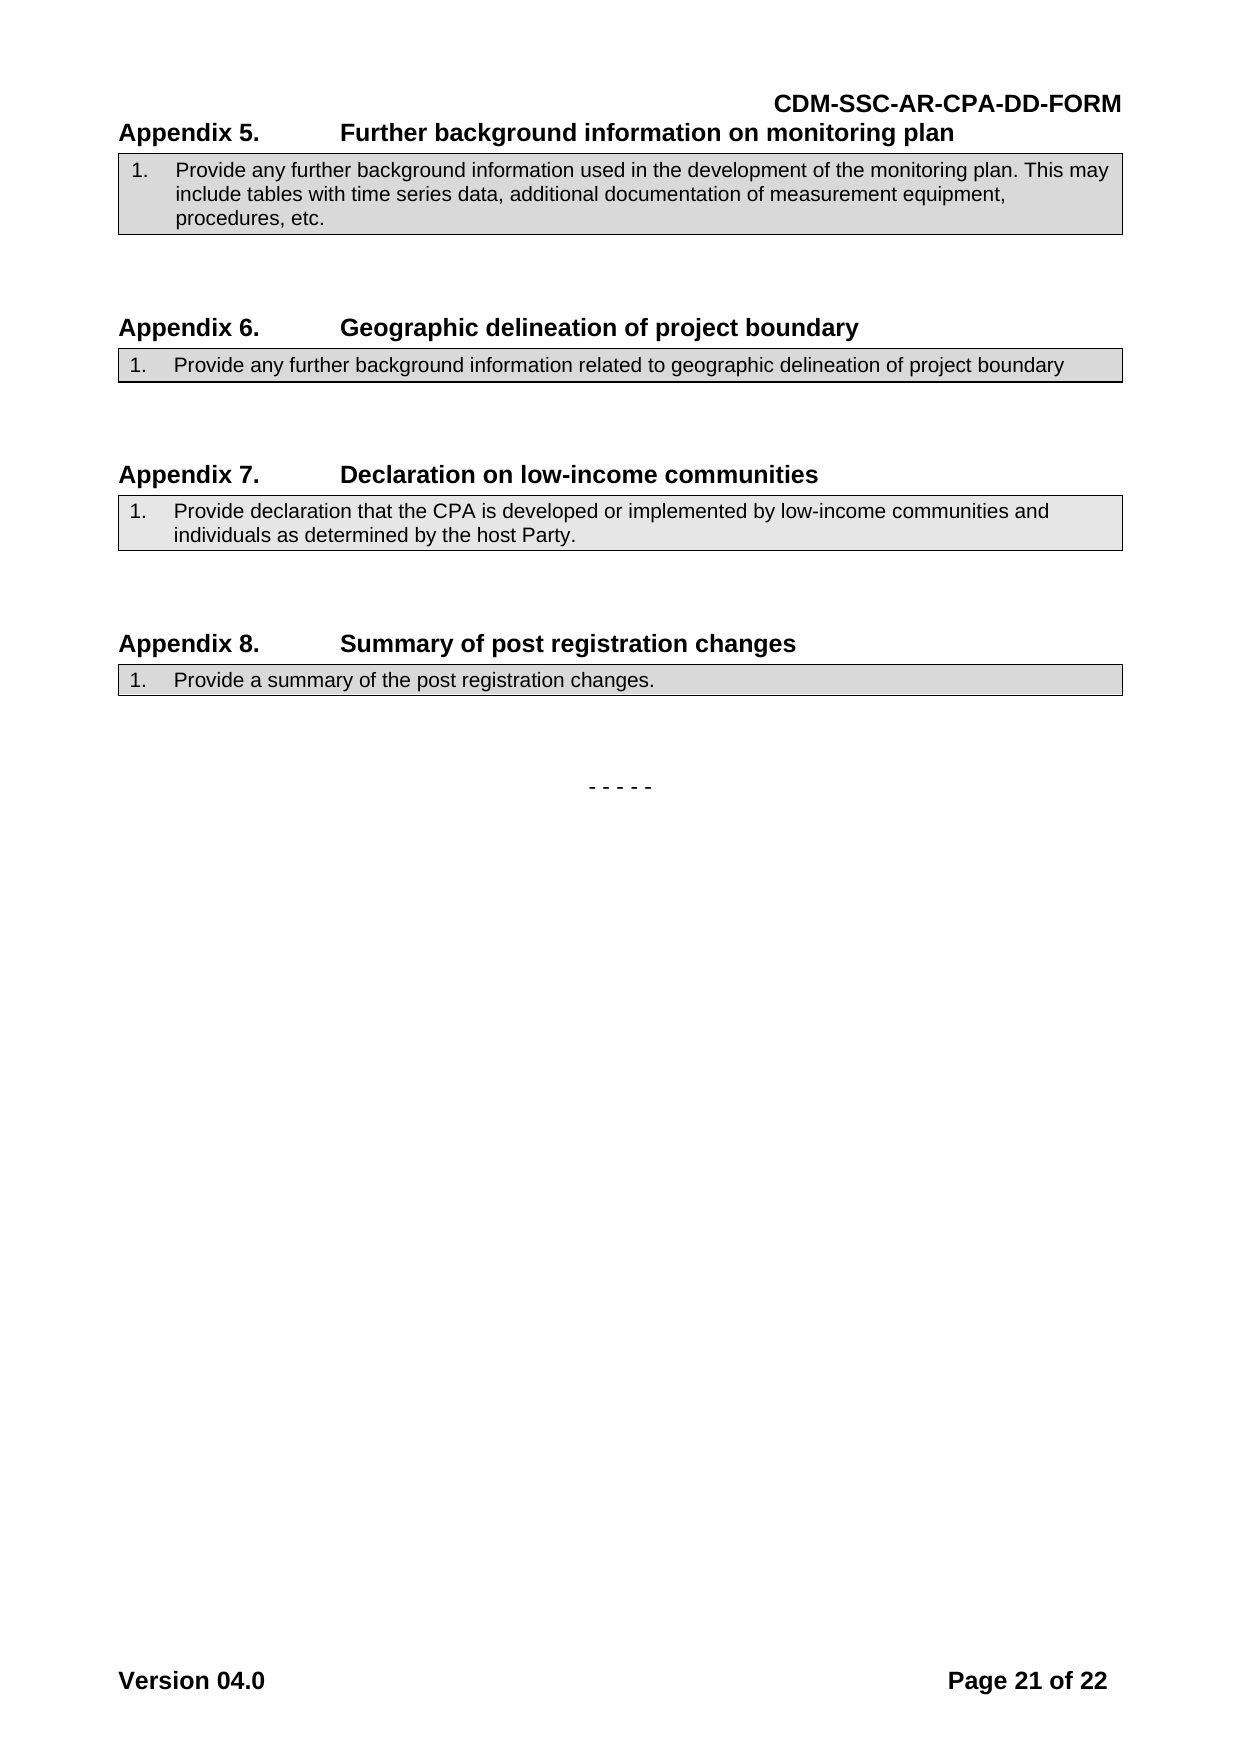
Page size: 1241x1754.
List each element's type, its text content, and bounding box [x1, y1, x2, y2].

table_header Provide a summary of the post registration changes. [119, 665, 1122, 694]
list Further background information on monitoring plan [118, 118, 1122, 147]
text - - - - - [118, 773, 1122, 800]
table_header Provide declaration that the CPA is developed or implemented by low-income communities and individuals as determined by the host Party. [119, 496, 1122, 550]
list Declaration on low-income communities [118, 460, 1122, 489]
table_header Provide any further background information used in the development of the monitoring plan. This may include tables with time series data, additional documentation of measurement equipment, procedures, etc. [119, 154, 1122, 234]
list Geographic delineation of project boundary [118, 313, 1122, 342]
list Summary of post registration changes [118, 629, 1122, 657]
table_header Provide any further background information related to geographic delineation of project boundary [119, 349, 1122, 381]
